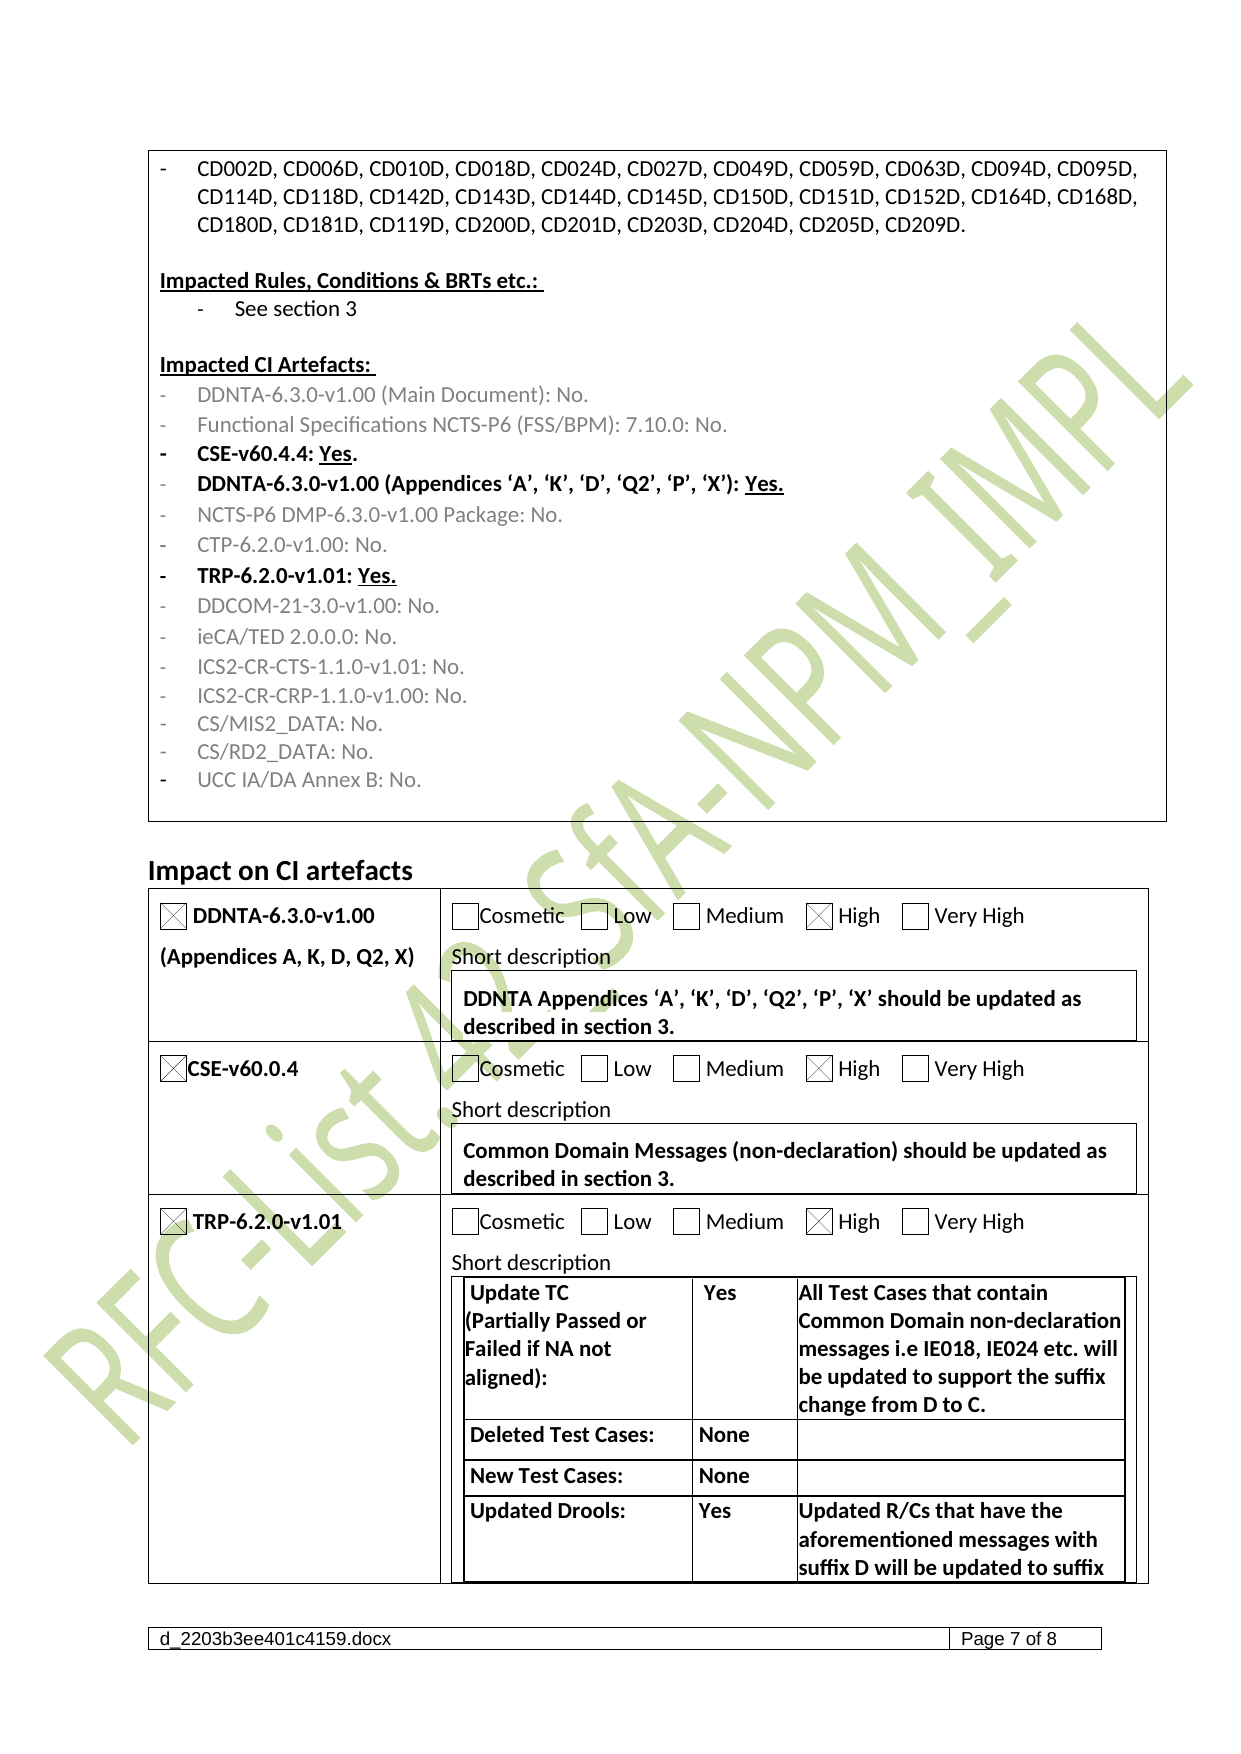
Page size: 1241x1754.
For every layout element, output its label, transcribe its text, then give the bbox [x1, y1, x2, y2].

table_cell Cosmetic Low Medium High Very High Short description [441, 1195, 1148, 1583]
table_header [149, 151, 1166, 821]
table_cell TRP-6.2.0-v1.01 [149, 1195, 440, 1583]
table_header Cosmetic Low Medium High Very High Short description [441, 889, 1148, 1041]
text Impact on CI artefacts [148, 852, 1102, 888]
table_cell Cosmetic Low Medium High Very High Short description [441, 1042, 1148, 1194]
table_header DDNTA-6.3.0-v1.00 (Appendices A, K, D, Q2, X) [149, 889, 440, 1041]
table_cell CSE-v60.0.4 [149, 1042, 440, 1194]
